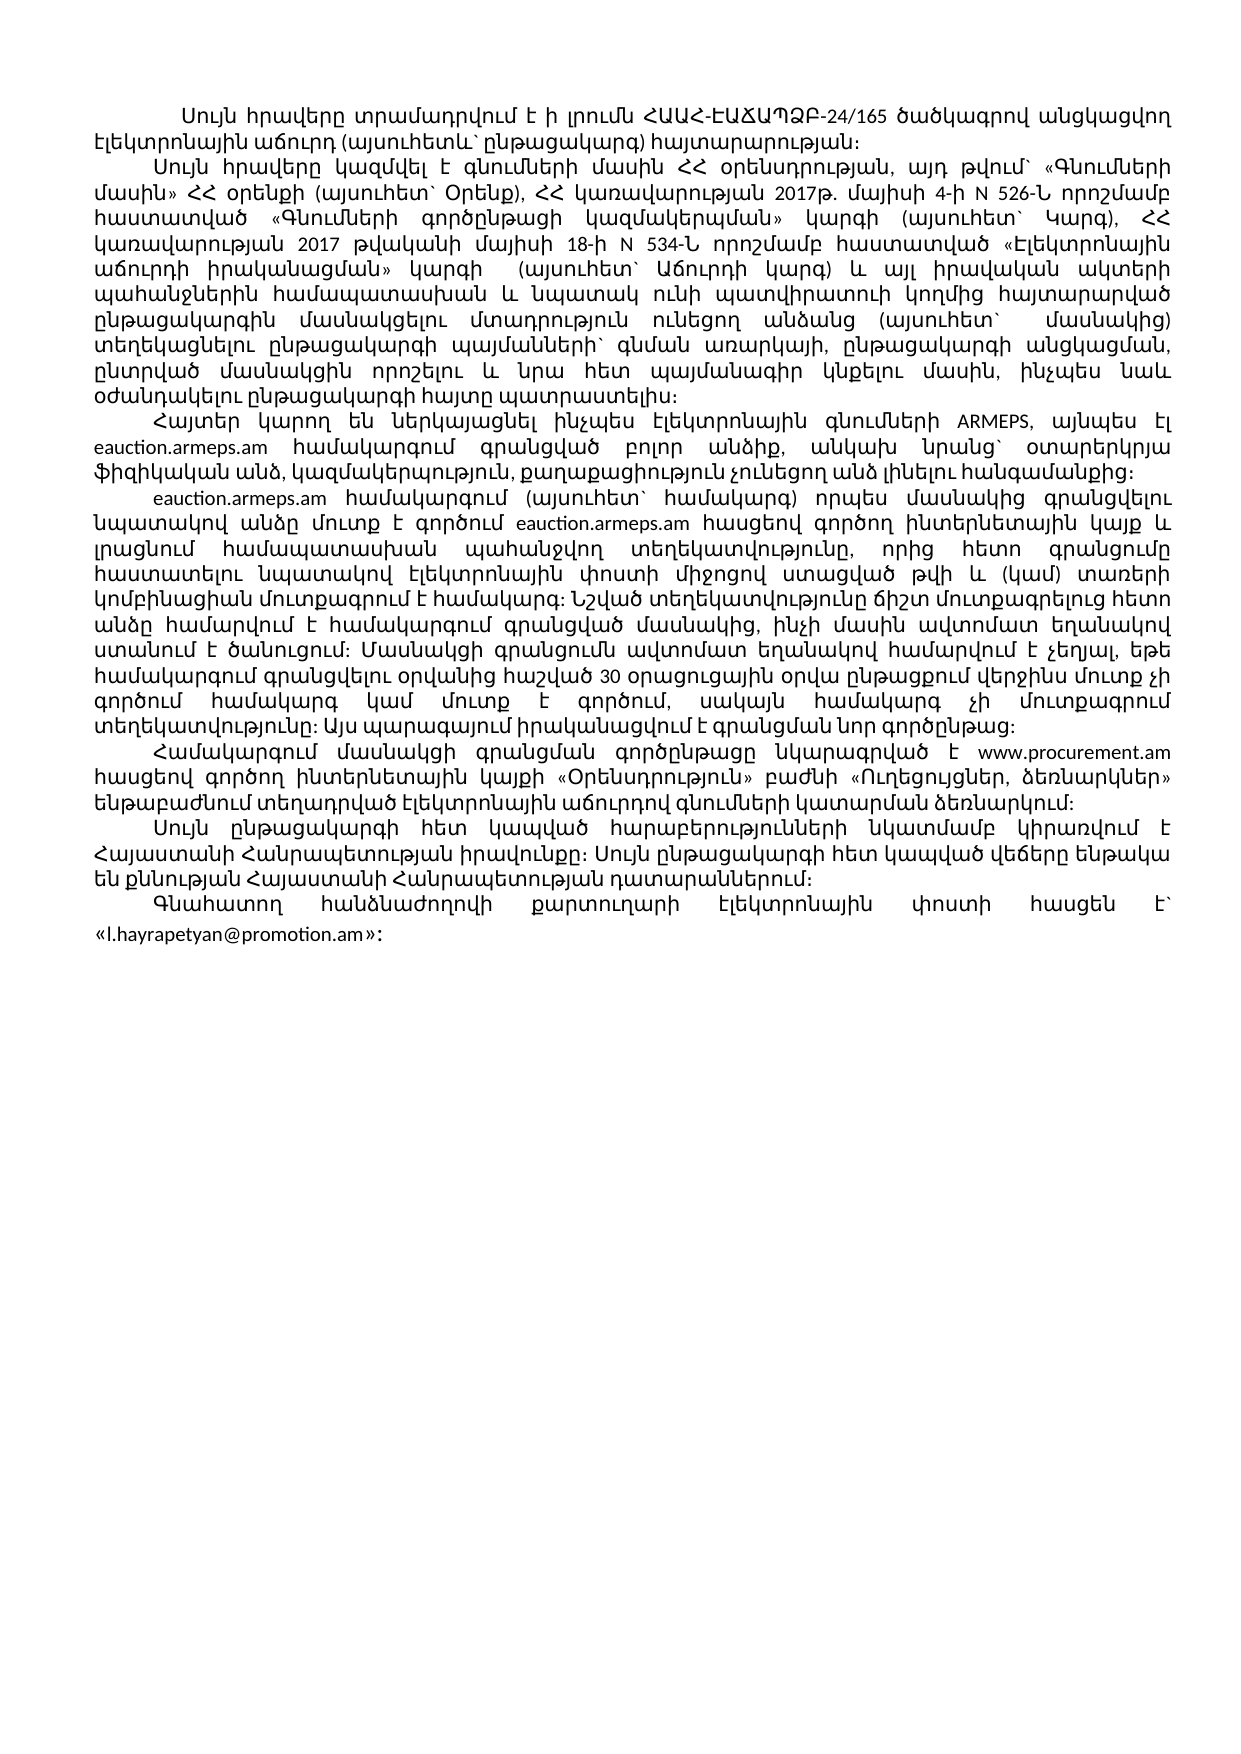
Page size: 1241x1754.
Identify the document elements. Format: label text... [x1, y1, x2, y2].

text Համակարգում մասնակցի գրանցման գործընթացը նկարագրված է www.procurement.am հասցեով գործող ինտերնետային կայքի «Օրենսդրություն» բաժնի «Ուղեցույցներ, ձեռնարկներ» ենթաբաժնում տեղադրված էլեկտրոնային աճուրդով գնումների կատարման ձեռնարկում: [94, 739, 1171, 815]
text Գնահատող հանձնաժողովի քարտուղարի էլեկտրոնային փոստի հասցեն է` «l.hayrapetyan@promotion.am»: [94, 892, 1171, 948]
text Սույն հրավերը կազմվել է գնումների մասին ՀՀ օրենսդրության, այդ թվում` «Գնումների մասին» ՀՀ օրենքի (այսուհետ` Օրենք), ՀՀ կառավարության 2017թ. մայիսի 4-ի N 526-Ն որոշմամբ հաստատված «Գնումների գործընթացի կազմակերպման» կարգի (այսուհետ` Կարգ), ՀՀ կառավարության 2017 թվականի մայիսի 18-ի N 534-Ն որոշմամբ հաստատված «Էլեկտրոնային աճուրդի իրականացման» կարգի (այսուհետ` Աճուրդի կարգ) և այլ իրավական ակտերի պահանջներին համապատասխան և նպատակ ունի պատվիրատուի կողմից հայտարարված ընթացակարգին մասնակցելու մտադրություն ունեցող անձանց (այսուհետ` մասնակից) տեղեկացնելու ընթացակարգի պայմանների` գնման առարկայի, ընթացակարգի անցկացման, ընտրված մասնակցին որոշելու և նրա հետ պայմանագիր կնքելու մասին, ինչպես նաև օժանդակելու ընթացակարգի հայտը պատրաստելիս։ [94, 154, 1171, 409]
text eauction.armeps.am համակարգում (այսուհետ` համակարգ) որպես մասնակից գրանցվելու նպատակով անձը մուտք է գործում eauction.armeps.am հասցեով գործող ինտերնետային կայք և լրացնում համապատասխան պահանջվող տեղեկատվությունը, որից հետո գրանցումը հաստատելու նպատակով էլեկտրոնային փոստի միջոցով ստացված թվի և (կամ) տառերի կոմբինացիան մուտքագրում է համակարգ: Նշված տեղեկատվությունը ճիշտ մուտքագրելուց հետո անձը համարվում է համակարգում գրանցված մասնակից, ինչի մասին ավտոմատ եղանակով ստանում է ծանուցում: Մասնակցի գրանցումն ավտոմատ եղանակով համարվում է չեղյալ, եթե համակարգում գրանցվելու օրվանից հաշված 30 օրացուցային օրվա ընթացքում վերջինս մուտք չի գործում համակարգ կամ մուտք է գործում, սակայն համակարգ չի մուտքագրում տեղեկատվությունը: Այս պարագայում իրականացվում է գրանցման նոր գործընթաց: [94, 485, 1171, 739]
text Հայտեր կարող են ներկայացնել ինչպես էլեկտրոնային գնումների ARMEPS, այնպես էլ eauction.armeps.am համակարգում գրանցված բոլոր անձիք, անկախ նրանց` օտարերկրյա ֆիզիկական անձ, կազմակերպություն, քաղաքացիություն չունեցող անձ լինելու հանգամանքից։ [94, 409, 1171, 485]
text Սույն ընթացակարգի հետ կապված հարաբերությունների նկատմամբ կիրառվում է Հայաստանի Հանրապետության իրավունքը։ Սույն ընթացակարգի հետ կապված վեճերը ենթակա են քննության Հայաստանի Հանրապետության դատարաններում։ [94, 815, 1171, 892]
text Սույն հրավերը տրամադրվում է ի լրումն ՀԱԱՀ-ԷԱՃԱՊՁԲ-24/165 ծածկագրով անցկացվող էլեկտրոնային աճուրդ (այսուհետև` ընթացակարգ) հայտարարության։ [94, 104, 1171, 154]
